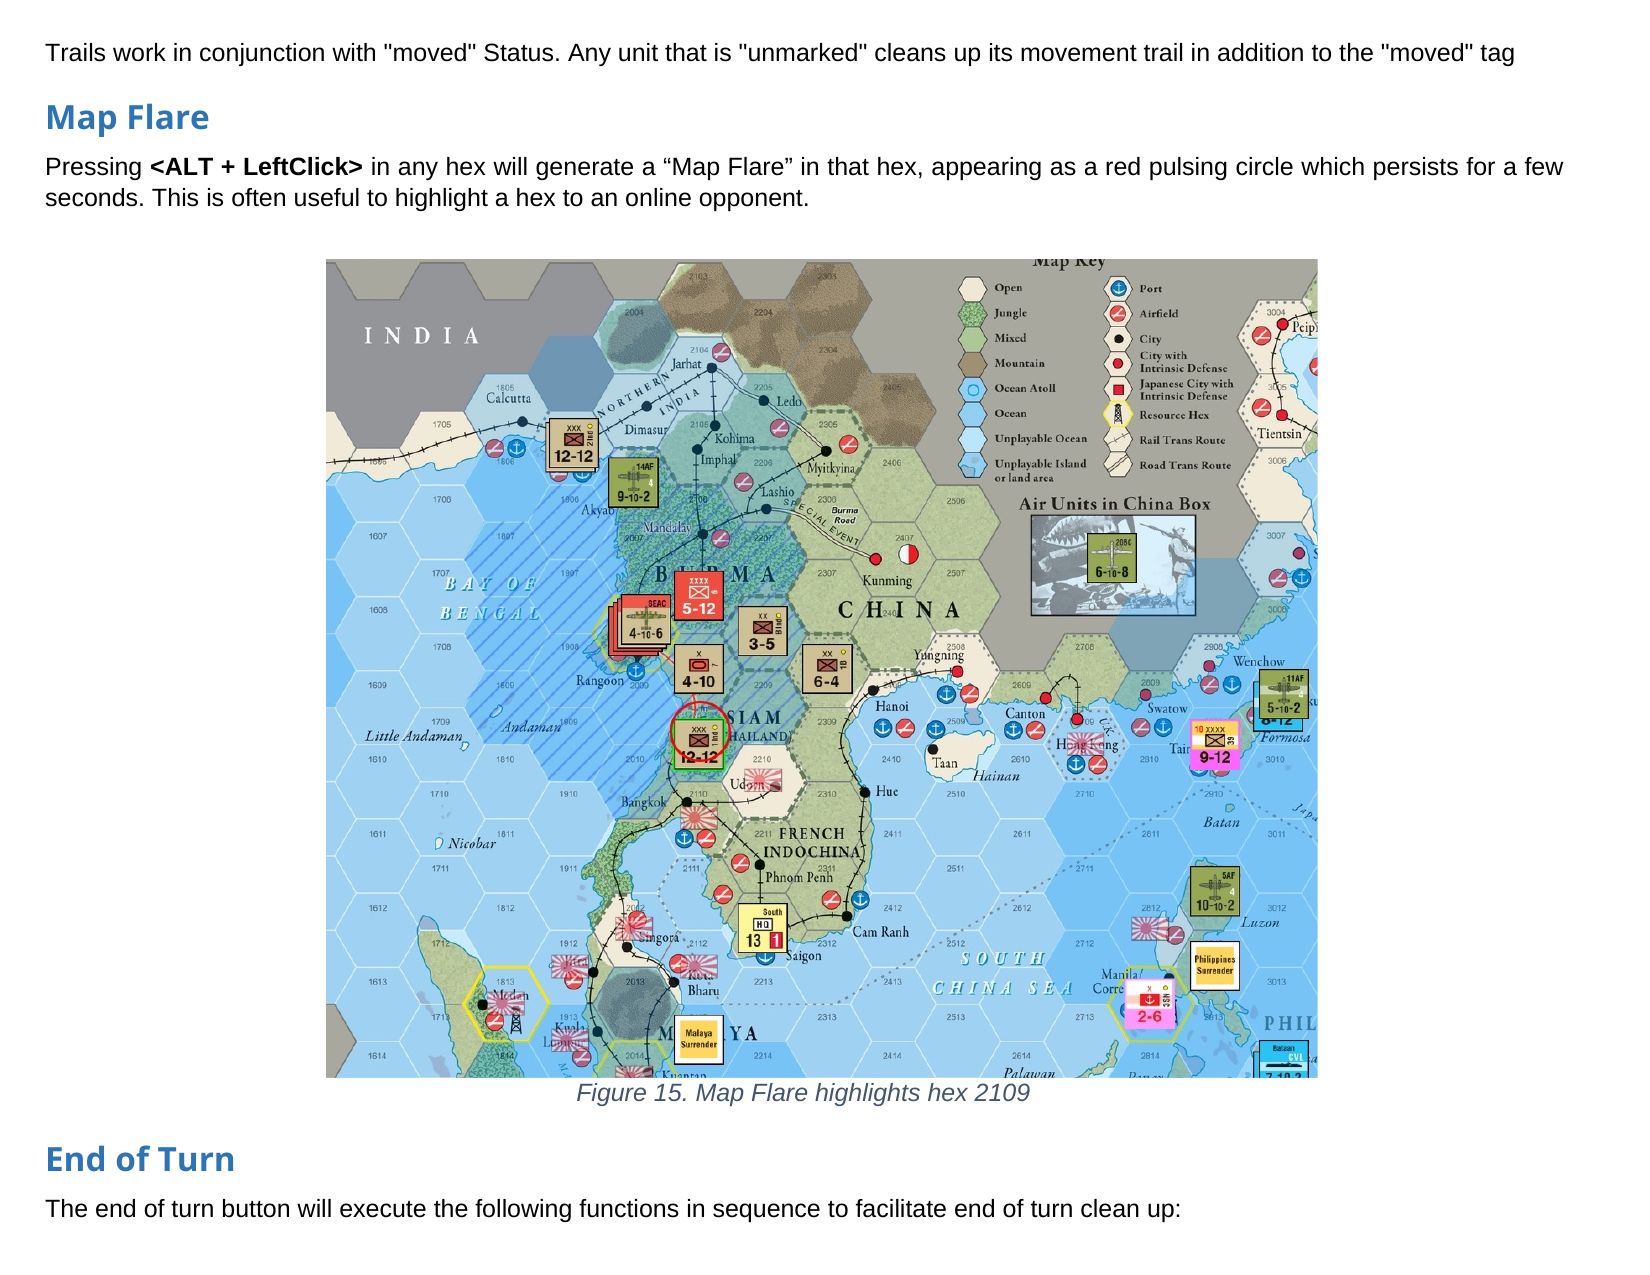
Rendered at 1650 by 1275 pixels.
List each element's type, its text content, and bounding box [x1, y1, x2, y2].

subtitle Map Flare [45, 93, 1566, 139]
text Trails work in conjunction with "moved" Status. Any unit that is "unmarked" cleans up its movement trail in addition to the "moved" tag [45, 37, 1566, 66]
picture [326, 259, 1318, 1077]
text Pressing <ALT + LeftClick> in any hex will generate a “Map Flare” in that hex, appearing as a red pulsing circle which persists for a few seconds. This is often useful to highlight a hex to an online opponent. [45, 151, 1566, 211]
text The end of turn button will execute the following functions in sequence to facilitate end of turn clean up: [45, 1194, 1566, 1223]
